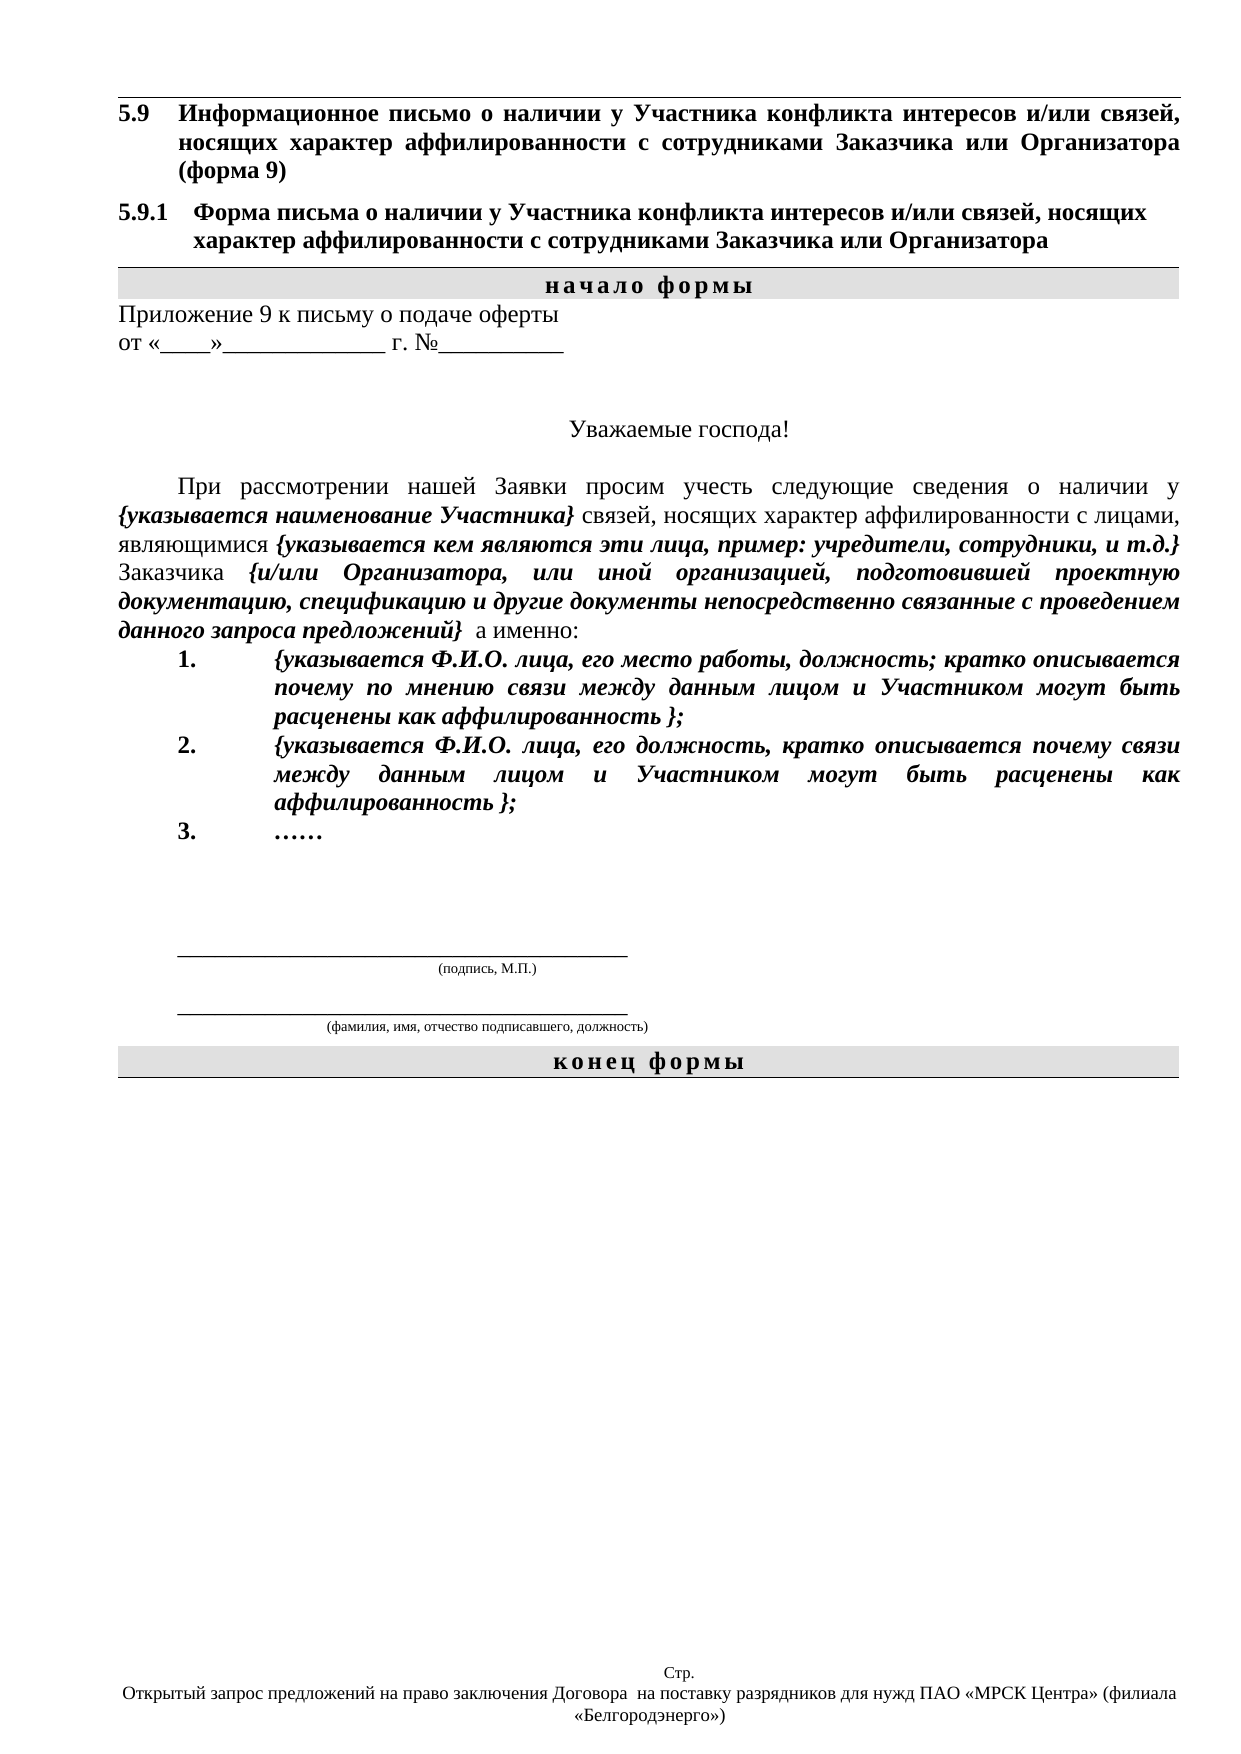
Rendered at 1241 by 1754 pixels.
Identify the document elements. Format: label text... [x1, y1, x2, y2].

text конец формы [118, 1046, 1179, 1077]
list …… [177, 816, 1181, 845]
subtitle Информационное письмо о наличии у Участника конфликта интересов и/или связей, носящих характер аффилированности с сотрудниками Заказчика или Организатора (форма 9) [118, 98, 1181, 184]
subtitle Форма письма о наличии у Участника конфликта интересов и/или связей, носящих характер аффилированности с сотрудниками Заказчика или Организатора [118, 197, 1181, 254]
text (подпись, М.П.) [118, 960, 797, 989]
text Приложение 9 к письму о подаче оферты от «____»_____________ г. №__________ [118, 299, 1181, 356]
list {указывается Ф.И.О. лица, его место работы, должность; кратко описывается почему по мнению связи между данным лицом и Участником могут быть расценены как аффилированность }; [177, 644, 1181, 730]
text (фамилия, имя, отчество подписавшего, должность) [118, 1017, 797, 1046]
text начало формы [118, 268, 1179, 299]
text ____________________________________ [118, 989, 1181, 1017]
text ____________________________________ [118, 931, 1181, 960]
text При рассмотрении нашей Заявки просим учесть следующие сведения о наличии у {указывается наименование Участника} связей, носящих характер аффилированности с лицами, являющимися {указывается кем являются эти лица, пример: учредители, сотрудники, и т.д.} Заказчика {и/или Организатора, или иной организацией, подготовившей проектную документацию, спецификацию и другие документы непосредственно связанные с проведением данного запроса предложений} а именно: [118, 471, 1181, 644]
text Уважаемые господа! [118, 414, 1181, 442]
list {указывается Ф.И.О. лица, его должность, кратко описывается почему связи между данным лицом и Участником могут быть расценены как аффилированность }; [177, 730, 1181, 816]
